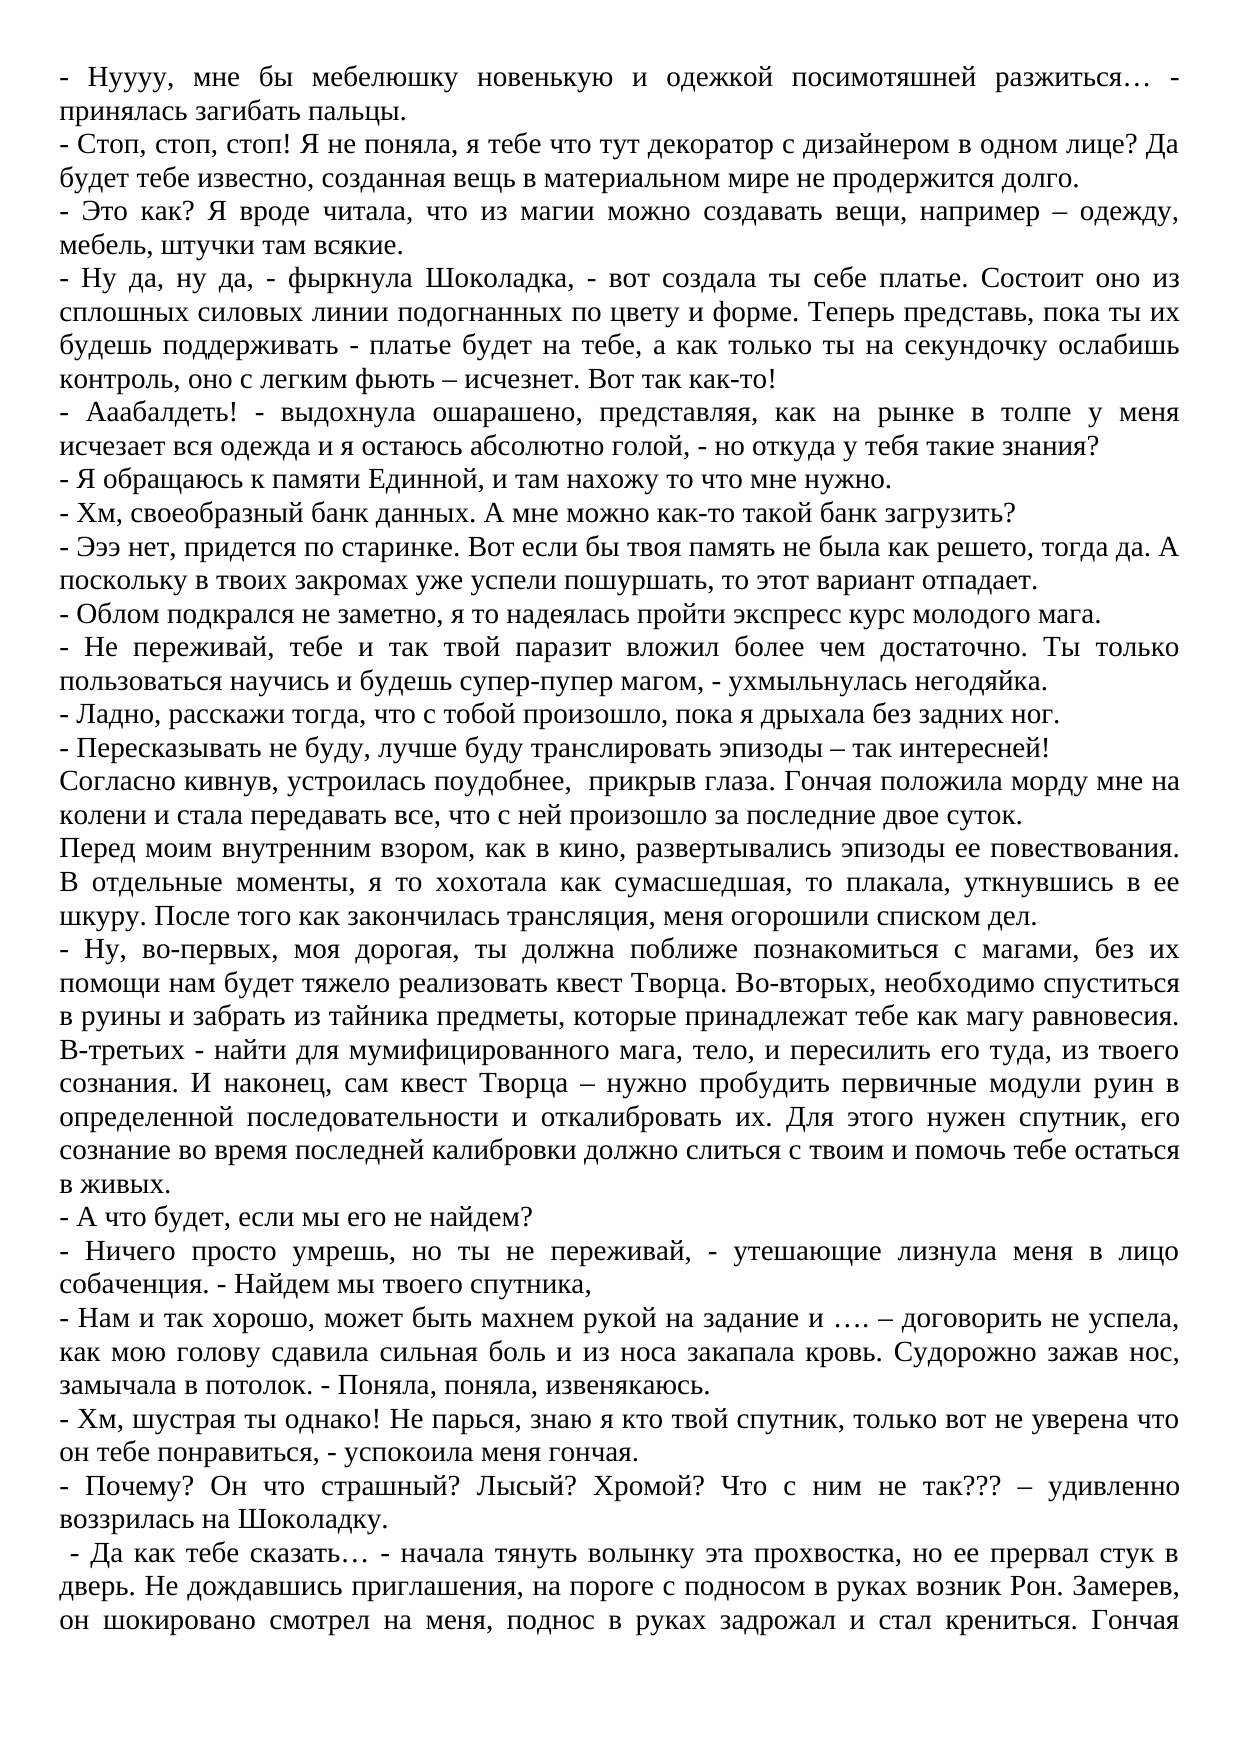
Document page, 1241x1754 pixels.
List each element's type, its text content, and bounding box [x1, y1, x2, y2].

text - Ладно, расскажи тогда, что с тобой произошло, пока я дрыхала без задних ног. [59, 696, 1181, 730]
text - Нуууу, мне бы мебелюшку новенькую и одежкой посимотяшней разжиться… - принялась загибать пальцы. [59, 59, 1181, 126]
text - Ааабалдеть! - выдохнула ошарашено, представляя, как на рынке в толпе у меня исчезает вся одежда и я остаюсь абсолютно голой, - но откуда у тебя такие знания? [59, 394, 1181, 462]
text Перед моим внутренним взором, как в кино, развертывались эпизоды ее повествования. В отдельные моменты, я то хохотала как сумасшедшая, то плакала, уткнувшись в ее шкуру. После того как закончилась трансляция, меня огорошили списком дел. [59, 831, 1181, 931]
text - Ничего просто умрешь, но ты не переживай, - утешающие лизнула меня в лицо собаченция. - Найдем мы твоего спутника, [59, 1233, 1181, 1300]
text - Это как? Я вроде читала, что из магии можно создавать вещи, например – одежду, мебель, штучки там всякие. [59, 193, 1181, 260]
text - А что будет, если мы его не найдем? [59, 1199, 1181, 1233]
text - Почему? Он что страшный? Лысый? Хромой? Что с ним не так??? – удивленно воззрилась на Шоколадку. [59, 1468, 1181, 1535]
text - Эээ нет, придется по старинке. Вот если бы твоя память не была как решето, тогда да. А поскольку в твоих закромах уже успели пошуршать, то этот вариант отпадает. [59, 529, 1181, 596]
text - Стоп, стоп, стоп! Я не поняла, я тебе что тут декоратор с дизайнером в одном лице? Да будет тебе известно, созданная вещь в материальном мире не продержится долго. [59, 126, 1181, 193]
text - Хм, шустрая ты однако! Не парься, знаю я кто твой спутник, только вот не уверена что он тебе понравиться, - успокоила меня гончая. [59, 1401, 1181, 1468]
text - Пересказывать не буду, лучше буду транслировать эпизоды – так интересней! [59, 730, 1181, 763]
text - Ну, во-первых, моя дорогая, ты должна поближе познакомиться с магами, без их помощи нам будет тяжело реализовать квест Творца. Во-вторых, необходимо спуститься в руины и забрать из тайника предметы, которые принадлежат тебе как магу равновесия. В-третьих - найти для мумифицированного мага, тело, и пересилить его туда, из твоего сознания. И наконец, сам квест Творца – нужно пробудить первичные модули руин в определенной последовательности и откалибровать их. Для этого нужен спутник, его сознание во время последней калибровки должно слиться с твоим и помочь тебе остаться в живых. [59, 931, 1181, 1199]
text - Хм, своеобразный банк данных. А мне можно как-то такой банк загрузить? [59, 495, 1181, 529]
text - Облом подкрался не заметно, я то надеялась пройти экспресс курс молодого мага. [59, 596, 1181, 629]
text - Нам и так хорошо, может быть махнем рукой на задание и …. – договорить не успела, как мою голову сдавила сильная боль и из носа закапала кровь. Судорожно зажав нос, замычала в потолок. - Поняла, поняла, извенякаюсь. [59, 1300, 1181, 1401]
text - Ну да, ну да, - фыркнула Шоколадка, - вот создала ты себе платье. Состоит оно из сплошных силовых линии подогнанных по цвету и форме. Теперь представь, пока ты их будешь поддерживать - платье будет на тебе, а как только ты на секундочку ослабишь контроль, оно с легким фьють – исчезнет. Вот так как-то! [59, 260, 1181, 394]
text Согласно кивнув, устроилась поудобнее, прикрыв глаза. Гончая положила морду мне на колени и стала передавать все, что с ней произошло за последние двое суток. [59, 763, 1181, 831]
text - Не переживай, тебе и так твой паразит вложил более чем достаточно. Ты только пользоваться научись и будешь супер-пупер магом, - ухмыльнулась негодяйка. [59, 629, 1181, 696]
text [59, 1535, 1181, 1636]
text - Я обращаюсь к памяти Единной, и там нахожу то что мне нужно. [59, 462, 1181, 495]
